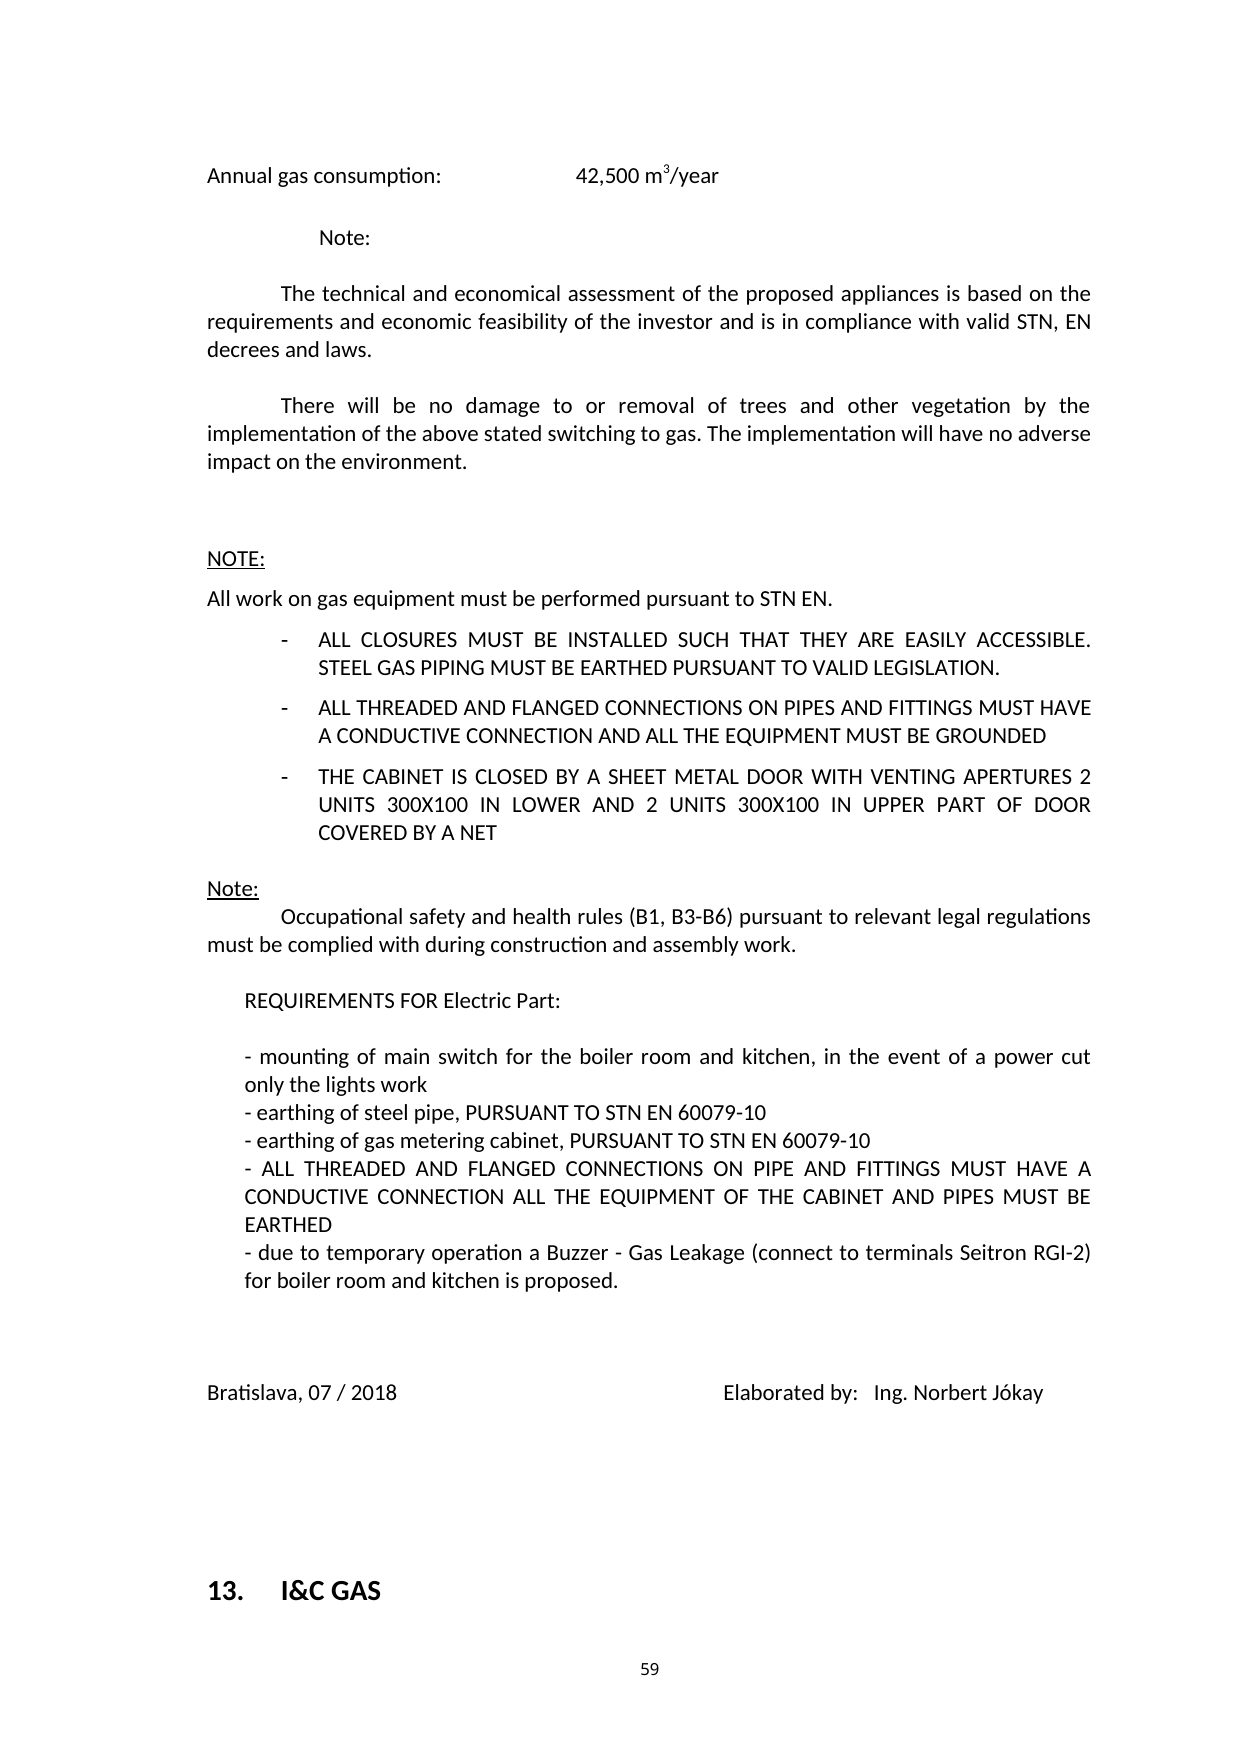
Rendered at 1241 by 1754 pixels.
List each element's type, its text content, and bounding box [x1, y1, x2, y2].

text Annual gas consumption: 42,500 m3/year [207, 161, 1092, 189]
text - due to temporary operation a Buzzer - Gas Leakage (connect to terminals Seitron RGI-2) for boiler room and kitchen is proposed. [244, 1238, 1092, 1294]
text - mounting of main switch for the boiler room and kitchen, in the event of a power cut only the lights work [244, 1042, 1092, 1098]
list THE CABINET IS CLOSED BY A SHEET METAL DOOR WITH VENTING APERTURES 2 UNITS 300X100 IN LOWER AND 2 UNITS 300X100 IN UPPER PART OF DOOR COVERED BY A NET [281, 762, 1092, 846]
text All work on gas equipment must be performed pursuant to STN EN. [207, 584, 1092, 612]
text There will be no damage to or removal of trees and other vegetation by the implementation of the above stated switching to gas. The implementation will have no adverse impact on the environment. [207, 391, 1092, 475]
text - earthing of steel pipe, PURSUANT TO STN EN 60079-10 [244, 1098, 1092, 1126]
text Occupational safety and health rules (B1, B3-B6) pursuant to relevant legal regulations must be complied with during construction and assembly work. [207, 902, 1092, 958]
text Note: [207, 874, 1092, 902]
text Bratislava, 07 / 2018 Elaborated by: Ing. Norbert Jókay [207, 1378, 1092, 1407]
list ALL THREADED AND FLANGED CONNECTIONS ON PIPES AND FITTINGS MUST HAVE A CONDUCTIVE CONNECTION AND ALL THE EQUIPMENT MUST BE GROUNDED [281, 693, 1092, 749]
text The technical and economical assessment of the proposed appliances is based on the requirements and economic feasibility of the investor and is in compliance with valid STN, EN decrees and laws. [207, 279, 1092, 363]
text - ALL THREADED AND FLANGED CONNECTIONS ON PIPE AND FITTINGS MUST HAVE A CONDUCTIVE CONNECTION ALL THE EQUIPMENT OF THE CABINET AND PIPES MUST BE EARTHED [244, 1154, 1092, 1238]
text NOTE: [207, 544, 1092, 572]
list ALL CLOSURES MUST BE INSTALLED SUCH THAT THEY ARE EASILY ACCESSIBLE. STEEL GAS PIPING MUST BE EARTHED PURSUANT TO VALID LEGISLATION. [281, 625, 1092, 681]
text - earthing of gas metering cabinet, PURSUANT TO STN EN 60079-10 [244, 1126, 1092, 1154]
text REQUIREMENTS FOR Electric Part: [244, 986, 1092, 1014]
text 13. I&C Gas [207, 1572, 1092, 1607]
list Note: [319, 223, 1092, 251]
